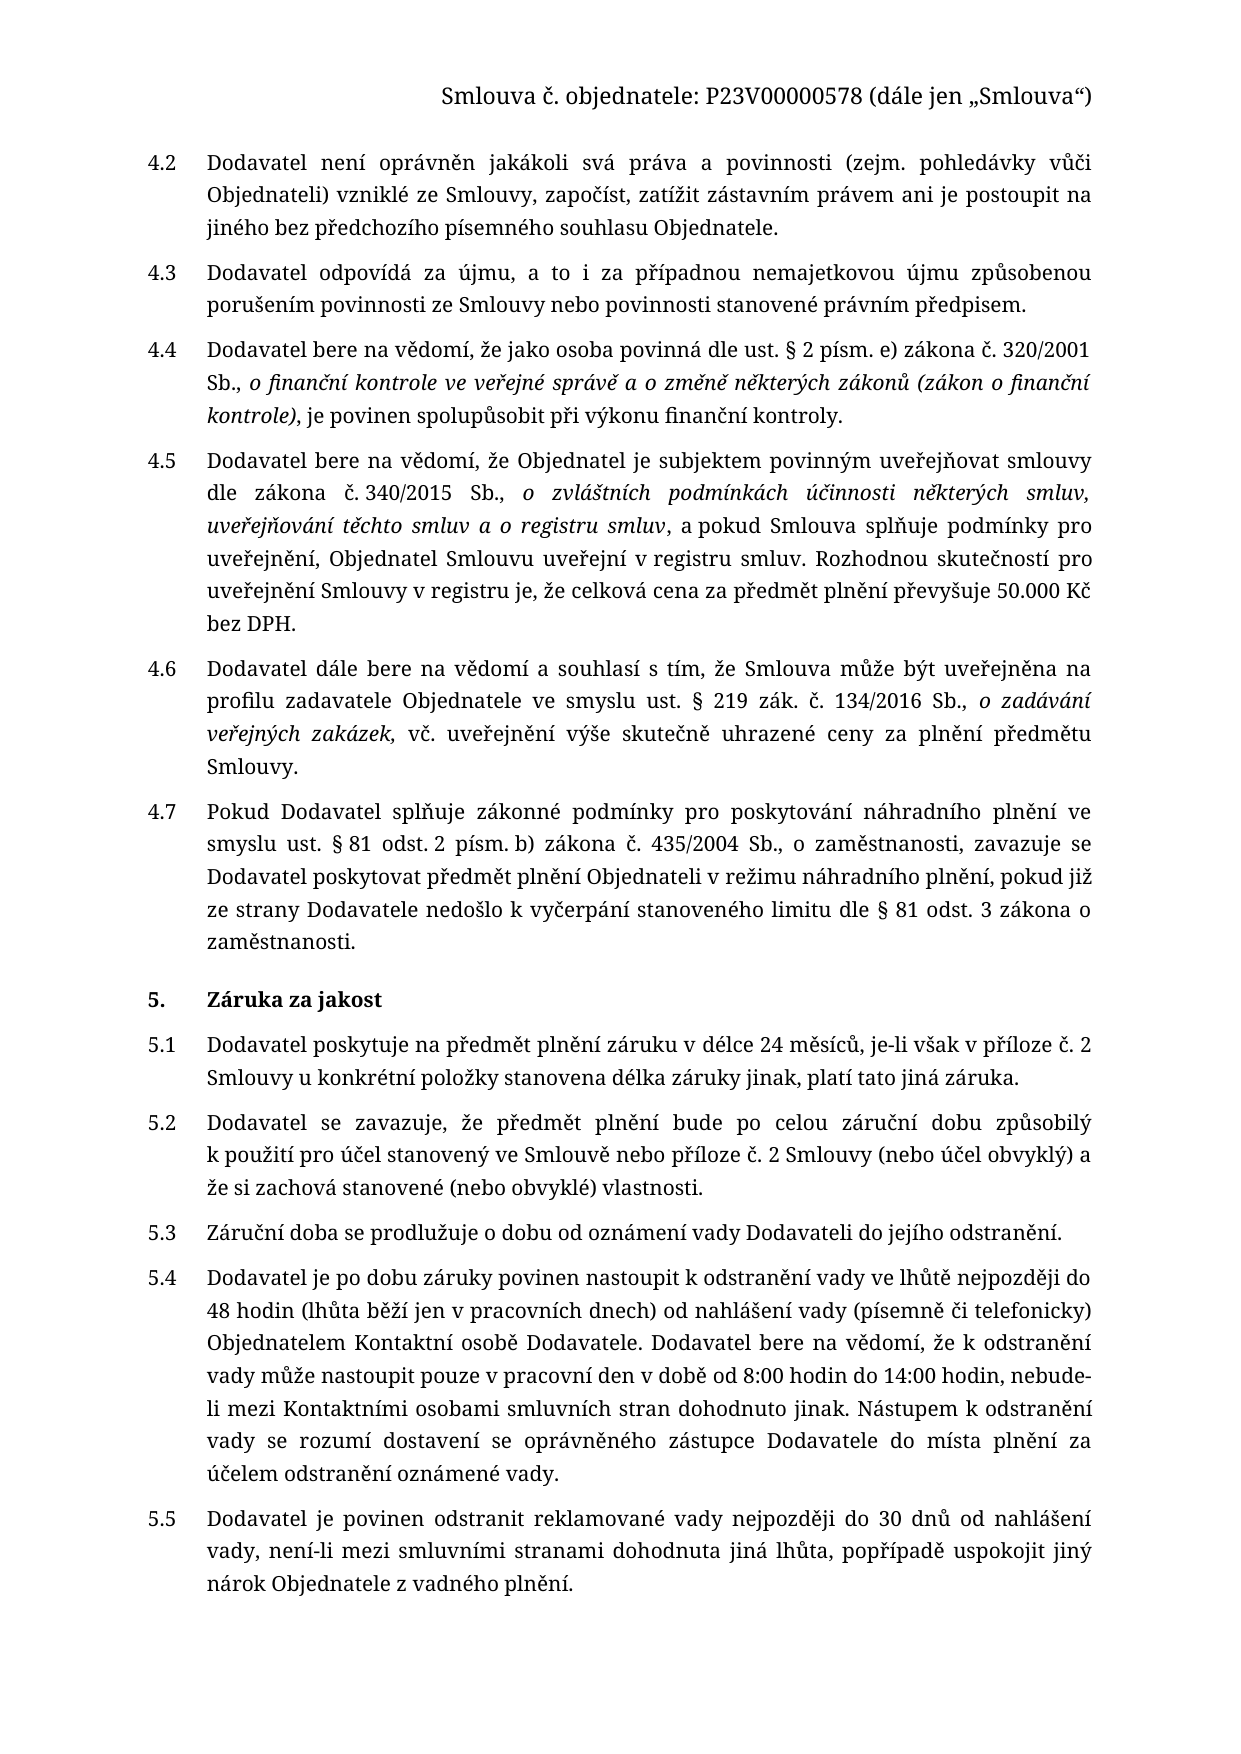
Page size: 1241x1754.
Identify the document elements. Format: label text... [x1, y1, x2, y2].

list Pokud Dodavatel splňuje zákonné podmínky pro poskytování náhradního plnění ve smyslu ust. § 81 odst. 2 písm. b) zákona č. 435/2004 Sb., o zaměstnanosti, zavazuje se Dodavatel poskytovat předmět plnění Objednateli v režimu náhradního plnění, pokud již ze strany Dodavatele nedošlo k vyčerpání stanoveného limitu dle § 81 odst. 3 zákona o zaměstnanosti. [148, 797, 1093, 956]
list Záruka za jakost [148, 985, 1093, 1013]
list Dodavatel bere na vědomí, že Objednatel je subjektem povinným uveřejňovat smlouvy dle zákona č. 340/2015 Sb., o zvláštních podmínkách účinnosti některých smluv, uveřejňování těchto smluv a o registru smluv, a pokud Smlouva splňuje podmínky pro uveřejnění, Objednatel Smlouvu uveřejní v registru smluv. Rozhodnou skutečností pro uveřejnění Smlouvy v registru je, že celková cena za předmět plnění převyšuje 50.000 Kč bez DPH. [148, 446, 1093, 637]
list Dodavatel poskytuje na předmět plnění záruku v délce 24 měsíců, je-li však v příloze č. 2 Smlouvy u konkrétní položky stanovena délka záruky jinak, platí tato jiná záruka. [148, 1030, 1093, 1091]
list Dodavatel bere na vědomí, že jako osoba povinná dle ust. § 2 písm. e) zákona č. 320/2001 Sb., o finanční kontrole ve veřejné správě a o změně některých zákonů (zákon o finanční kontrole), je povinen spolupůsobit při výkonu finanční kontroly. [148, 336, 1093, 429]
list Dodavatel dále bere na vědomí a souhlasí s tím, že Smlouva může být uveřejněna na profilu zadavatele Objednatele ve smyslu ust. § 219 zák. č. 134/2016 Sb., o zadávání veřejných zakázek, vč. uveřejnění výše skutečně uhrazené ceny za plnění předmětu Smlouvy. [148, 654, 1093, 780]
list Dodavatel je po dobu záruky povinen nastoupit k odstranění vady ve lhůtě nejpozději do 48 hodin (lhůta běží jen v pracovních dnech) od nahlášení vady (písemně či telefonicky) Objednatelem Kontaktní osobě Dodavatele. Dodavatel bere na vědomí, že k odstranění vady může nastoupit pouze v pracovní den v době od 8:00 hodin do 14:00 hodin, nebude-li mezi Kontaktními osobami smluvních stran dohodnuto jinak. Nástupem k odstranění vady se rozumí dostavení se oprávněného zástupce Dodavatele do místa plnění za účelem odstranění oznámené vady. [148, 1263, 1093, 1487]
list Dodavatel se zavazuje, že předmět plnění bude po celou záruční dobu způsobilý k použití pro účel stanovený ve Smlouvě nebo příloze č. 2 Smlouvy (nebo účel obvyklý) a že si zachová stanovené (nebo obvyklé) vlastnosti. [148, 1108, 1093, 1201]
list Záruční doba se prodlužuje o dobu od oznámení vady Dodavateli do jejího odstranění. [148, 1218, 1093, 1247]
list Dodavatel je povinen odstranit reklamované vady nejpozději do 30 dnů od nahlášení vady, není-li mezi smluvními stranami dohodnuta jiná lhůta, popřípadě uspokojit jiný nárok Objednatele z vadného plnění. [148, 1504, 1093, 1598]
list Dodavatel není oprávněn jakákoli svá práva a povinnosti (zejm. pohledávky vůči Objednateli) vzniklé ze Smlouvy, započíst, zatížit zástavním právem ani je postoupit na jiného bez předchozího písemného souhlasu Objednatele. [148, 148, 1093, 241]
list Dodavatel odpovídá za újmu, a to i za případnou nemajetkovou újmu způsobenou porušením povinnosti ze Smlouvy nebo povinnosti stanovené právním předpisem. [148, 258, 1093, 319]
